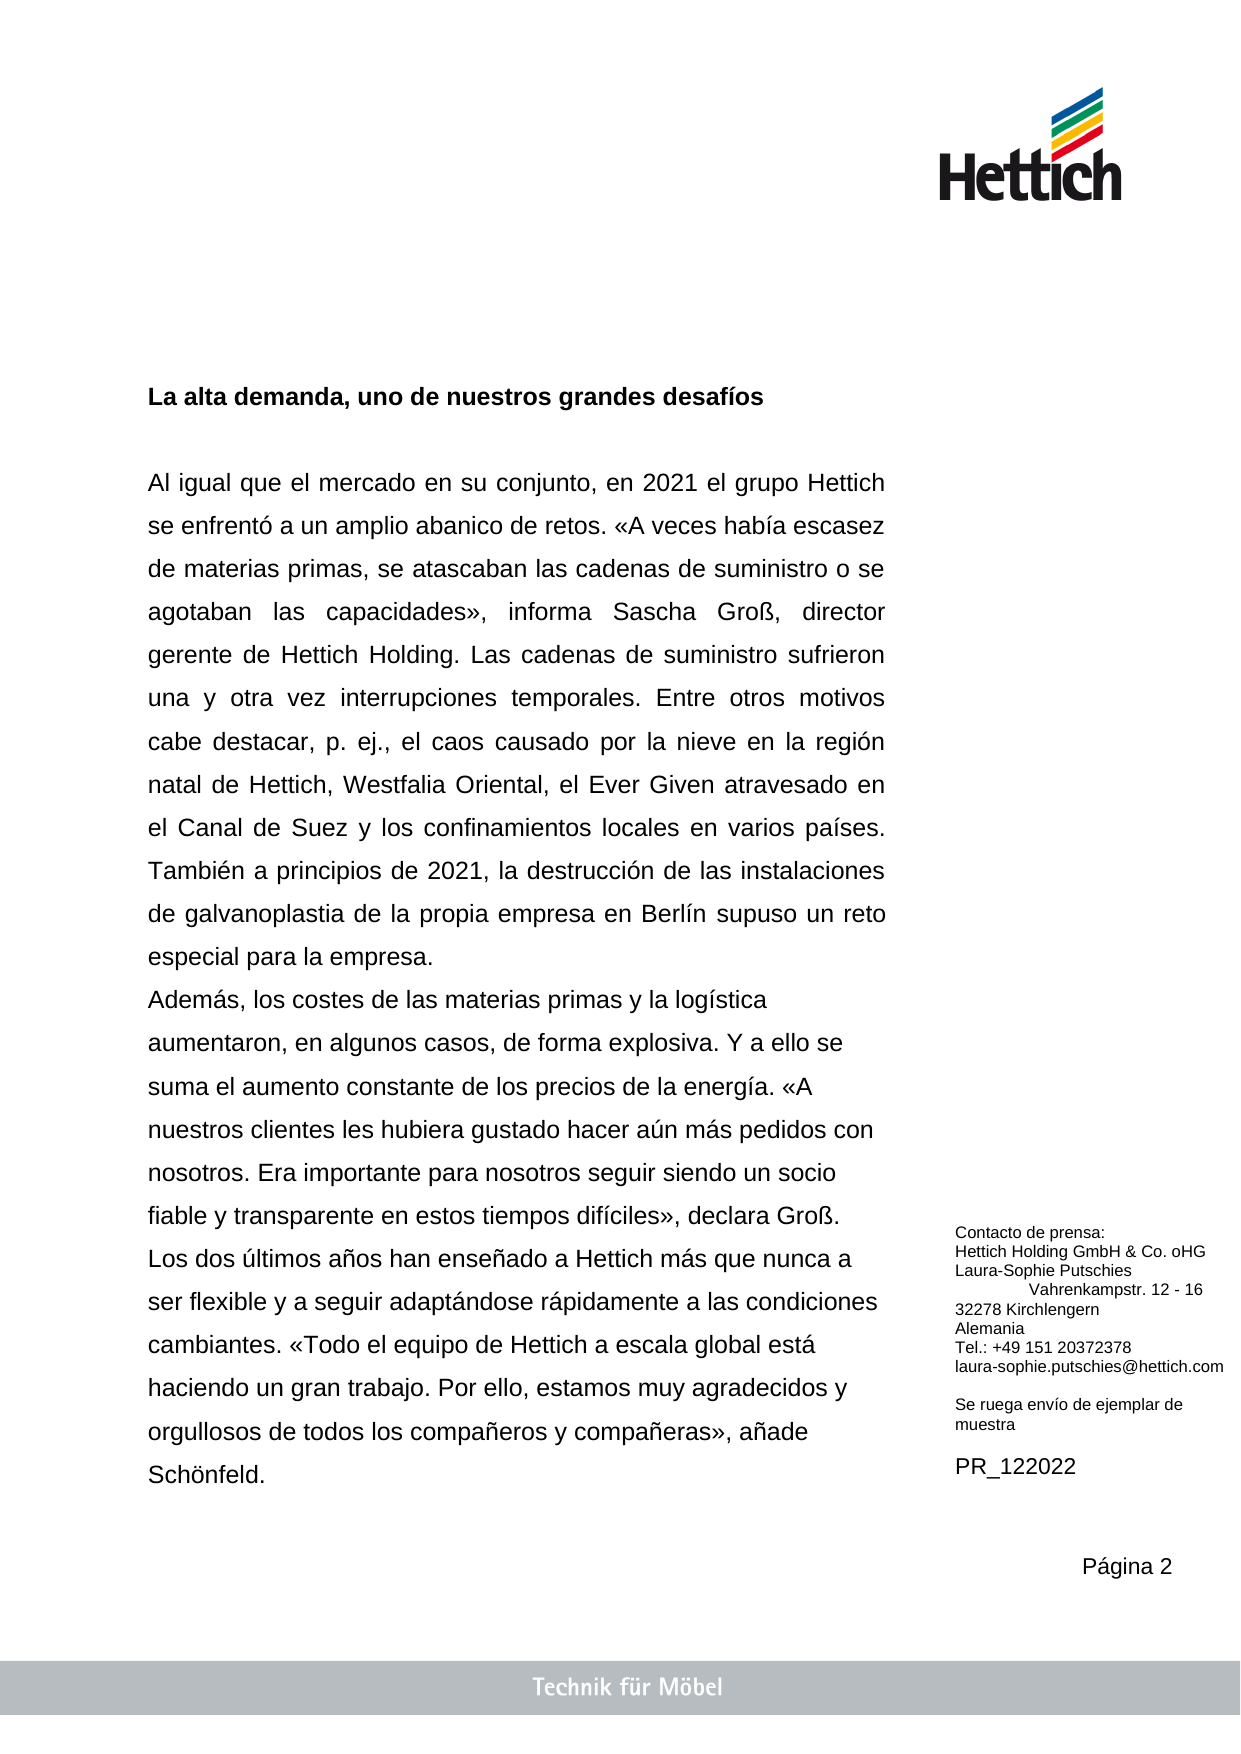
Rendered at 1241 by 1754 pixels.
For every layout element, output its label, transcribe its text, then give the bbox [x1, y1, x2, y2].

text La alta demanda, uno de nuestros grandes desafíos [148, 382, 887, 410]
picture [0, 6, 1241, 263]
text Además, los costes de las materias primas y la logística aumentaron, en algunos casos, de forma explosiva. Y a ello se suma el aumento constante de los precios de la energía. «A nuestros clientes les hubiera gustado hacer aún más pedidos con nosotros. Era importante para nosotros seguir siendo un socio fiable y transparente en estos tiempos difíciles», declara Groß. Los dos últimos años han enseñado a Hettich más que nunca a ser flexible y a seguir adaptándose rápidamente a las condiciones cambiantes. «Todo el equipo de Hettich a escala global está haciendo un gran trabajo. Por ello, estamos muy agradecidos y orgullosos de todos los compañeros y compañeras», añade Schönfeld. [148, 985, 887, 1488]
picture [0, 1598, 1241, 1715]
text Al igual que el mercado en su conjunto, en 2021 el grupo Hettich se enfrentó a un amplio abanico de retos. «A veces había escasez de materias primas, se atascaban las cadenas de suministro o se agotaban las capacidades», informa Sascha Groß, director gerente de Hettich Holding. Las cadenas de suministro sufrieron una y otra vez interrupciones temporales. Entre otros motivos cabe destacar, p. ej., el caos causado por la nieve en la región natal de Hettich, Westfalia Oriental, el Ever Given atravesado en el Canal de Suez y los confinamientos locales en varios países. También a principios de 2021, la destrucción de las instalaciones de galvanoplastia de la propia empresa en Berlín supuso un reto especial para la empresa. [148, 468, 887, 971]
